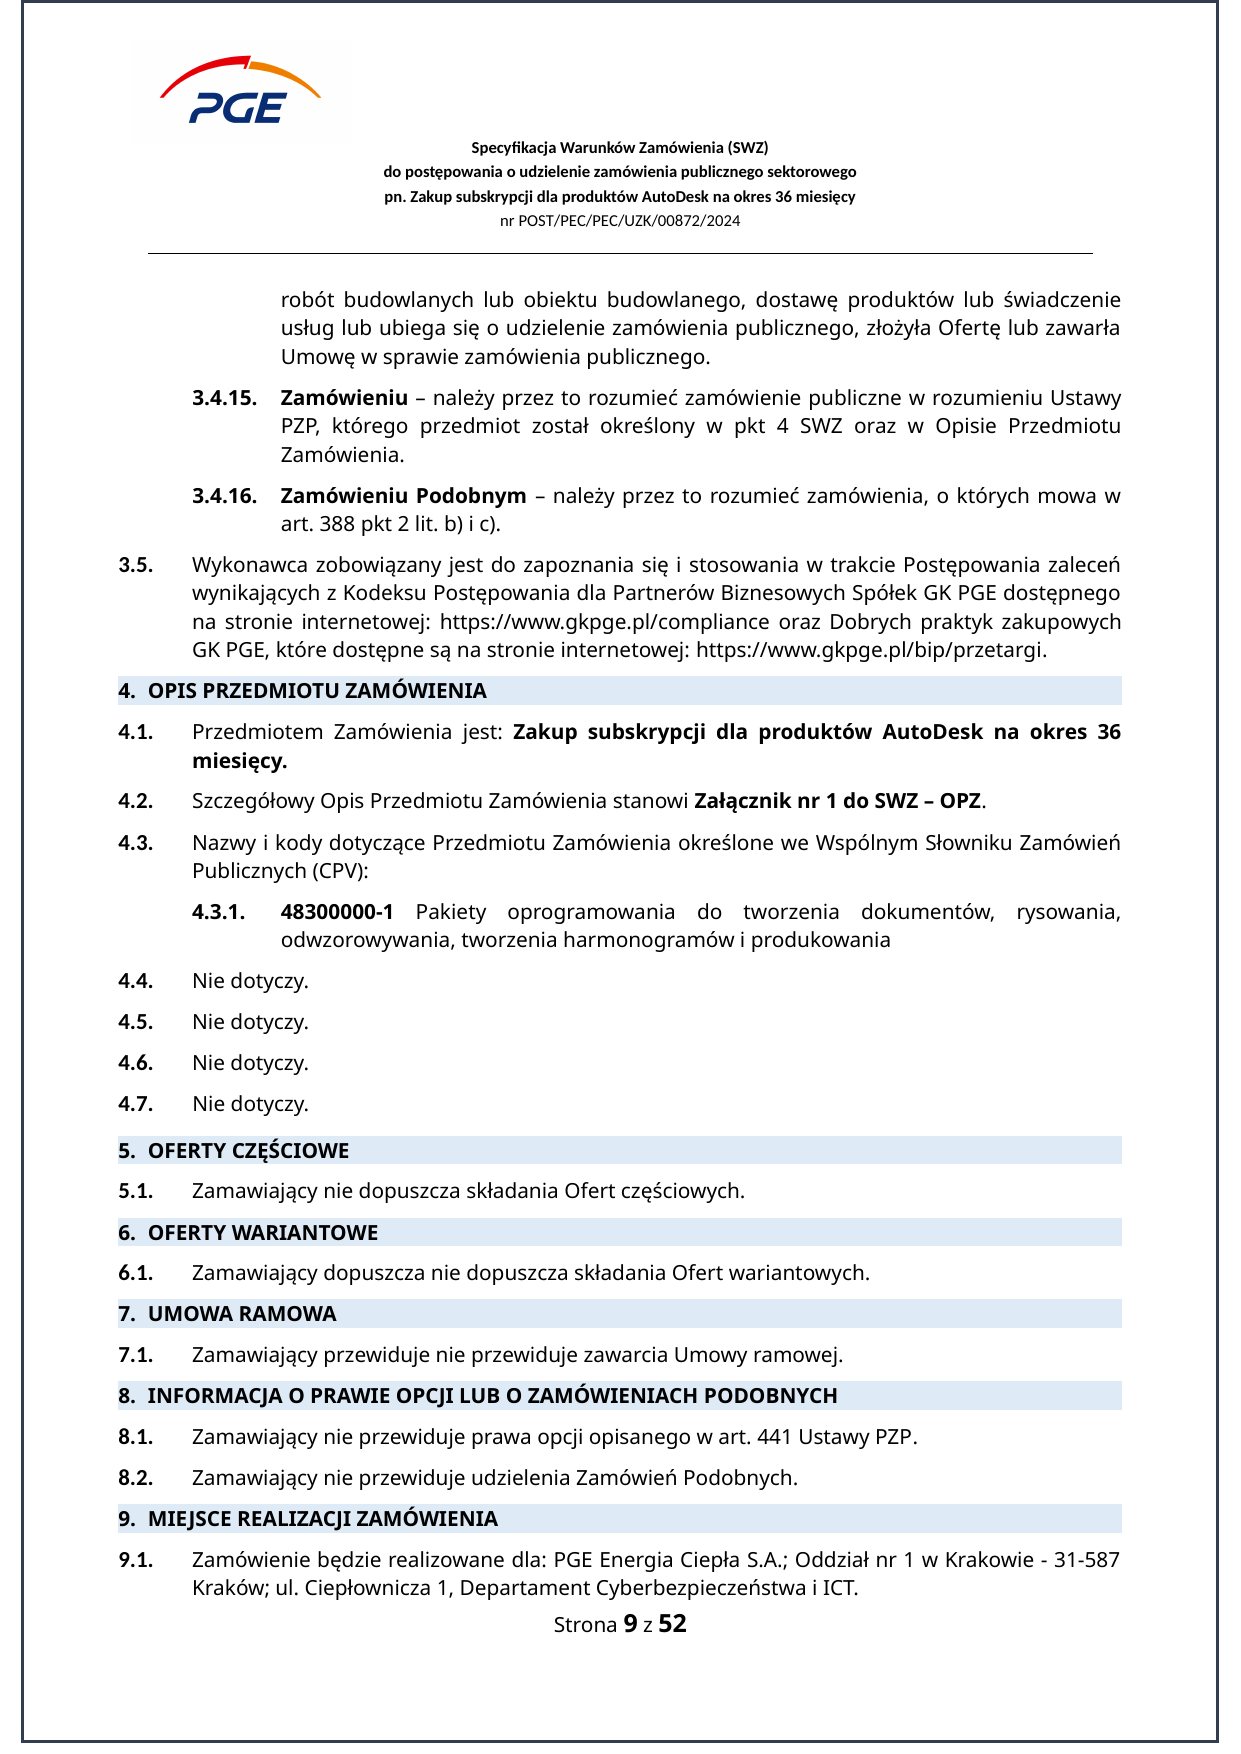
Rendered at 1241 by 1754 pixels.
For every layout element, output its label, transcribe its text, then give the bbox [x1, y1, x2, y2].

subtitle Przedmiotem Zamówienia jest: Zakup subskrypcji dla produktów AutoDesk na okres 36 miesięcy. [118, 717, 1122, 774]
subtitle Nie dotyczy. [118, 1048, 1122, 1077]
subtitle Zamawiający nie przewiduje prawa opcji opisanego w art. 441 Ustawy PZP. [118, 1422, 1122, 1451]
subtitle Nie dotyczy. [118, 1007, 1122, 1036]
subtitle Nie dotyczy. [118, 966, 1122, 995]
subtitle Zamówieniu – należy przez to rozumieć zamówienie publiczne w rozumieniu Ustawy PZP, którego przedmiot został określony w pkt 4 SWZ oraz w Opisie Przedmiotu Zamówienia. [192, 383, 1122, 468]
subtitle Nazwy i kody dotyczące Przedmiotu Zamówienia określone we Wspólnym Słowniku Zamówień Publicznych (CPV): [118, 828, 1122, 884]
subtitle UMOWA RAMOWA [118, 1299, 1122, 1328]
list Nie dotyczy. [118, 1089, 1122, 1118]
subtitle Miejsce realizacji Zamówienia [118, 1504, 1122, 1533]
subtitle Zamówienie będzie realizowane dla: PGE Energia Ciepła S.A.; Oddział nr 1 w Krakowie - 31-587 Kraków; ul. Ciepłownicza 1, Departament Cyberbezpieczeństwa i ICT. [118, 1545, 1122, 1602]
subtitle Zamawiający nie dopuszcza składania Ofert częściowych. [118, 1177, 1122, 1205]
subtitle 48300000-1 Pakiety oprogramowania do tworzenia dokumentów, rysowania, odwzorowywania, tworzenia harmonogramów i produkowania [192, 897, 1122, 954]
subtitle INFORMACJA O PRAWIE OPCJI lub O ZAMÓWIENIACH PODOBNYCH [118, 1381, 1122, 1410]
subtitle Zamówieniu Podobnym – należy przez to rozumieć zamówienia, o których mowa w art. 388 pkt 2 lit. b) i c). [192, 481, 1122, 538]
subtitle OFERTY CZĘŚCIOWE [118, 1136, 1122, 1164]
subtitle Zamawiający dopuszcza nie dopuszcza składania Ofert wariantowych. [118, 1258, 1122, 1287]
subtitle Zamawiający nie przewiduje udzielenia Zamówień Podobnych. [118, 1463, 1122, 1492]
subtitle Wykonawca zobowiązany jest do zapoznania się i stosowania w trakcie Postępowania zaleceń wynikających z Kodeksu Postępowania dla Partnerów Biznesowych Spółek GK PGE dostępnego na stronie internetowej: https://www.gkpge.pl/compliance oraz Dobrych praktyk zakupowych GK PGE, które dostępne są na stronie internetowej: https://www.gkpge.pl/bip/przetargi. [118, 550, 1122, 664]
subtitle OPIS PRZEDMIOTU ZAMÓWIENIA [118, 676, 1122, 705]
subtitle Szczegółowy Opis Przedmiotu Zamówienia stanowi Załącznik nr 1 do SWZ – OPZ. [118, 787, 1122, 815]
subtitle Zamawiający przewiduje nie przewiduje zawarcia Umowy ramowej. [118, 1340, 1122, 1369]
picture [131, 39, 351, 145]
subtitle OFERTY WARIANTOWE [118, 1218, 1122, 1246]
